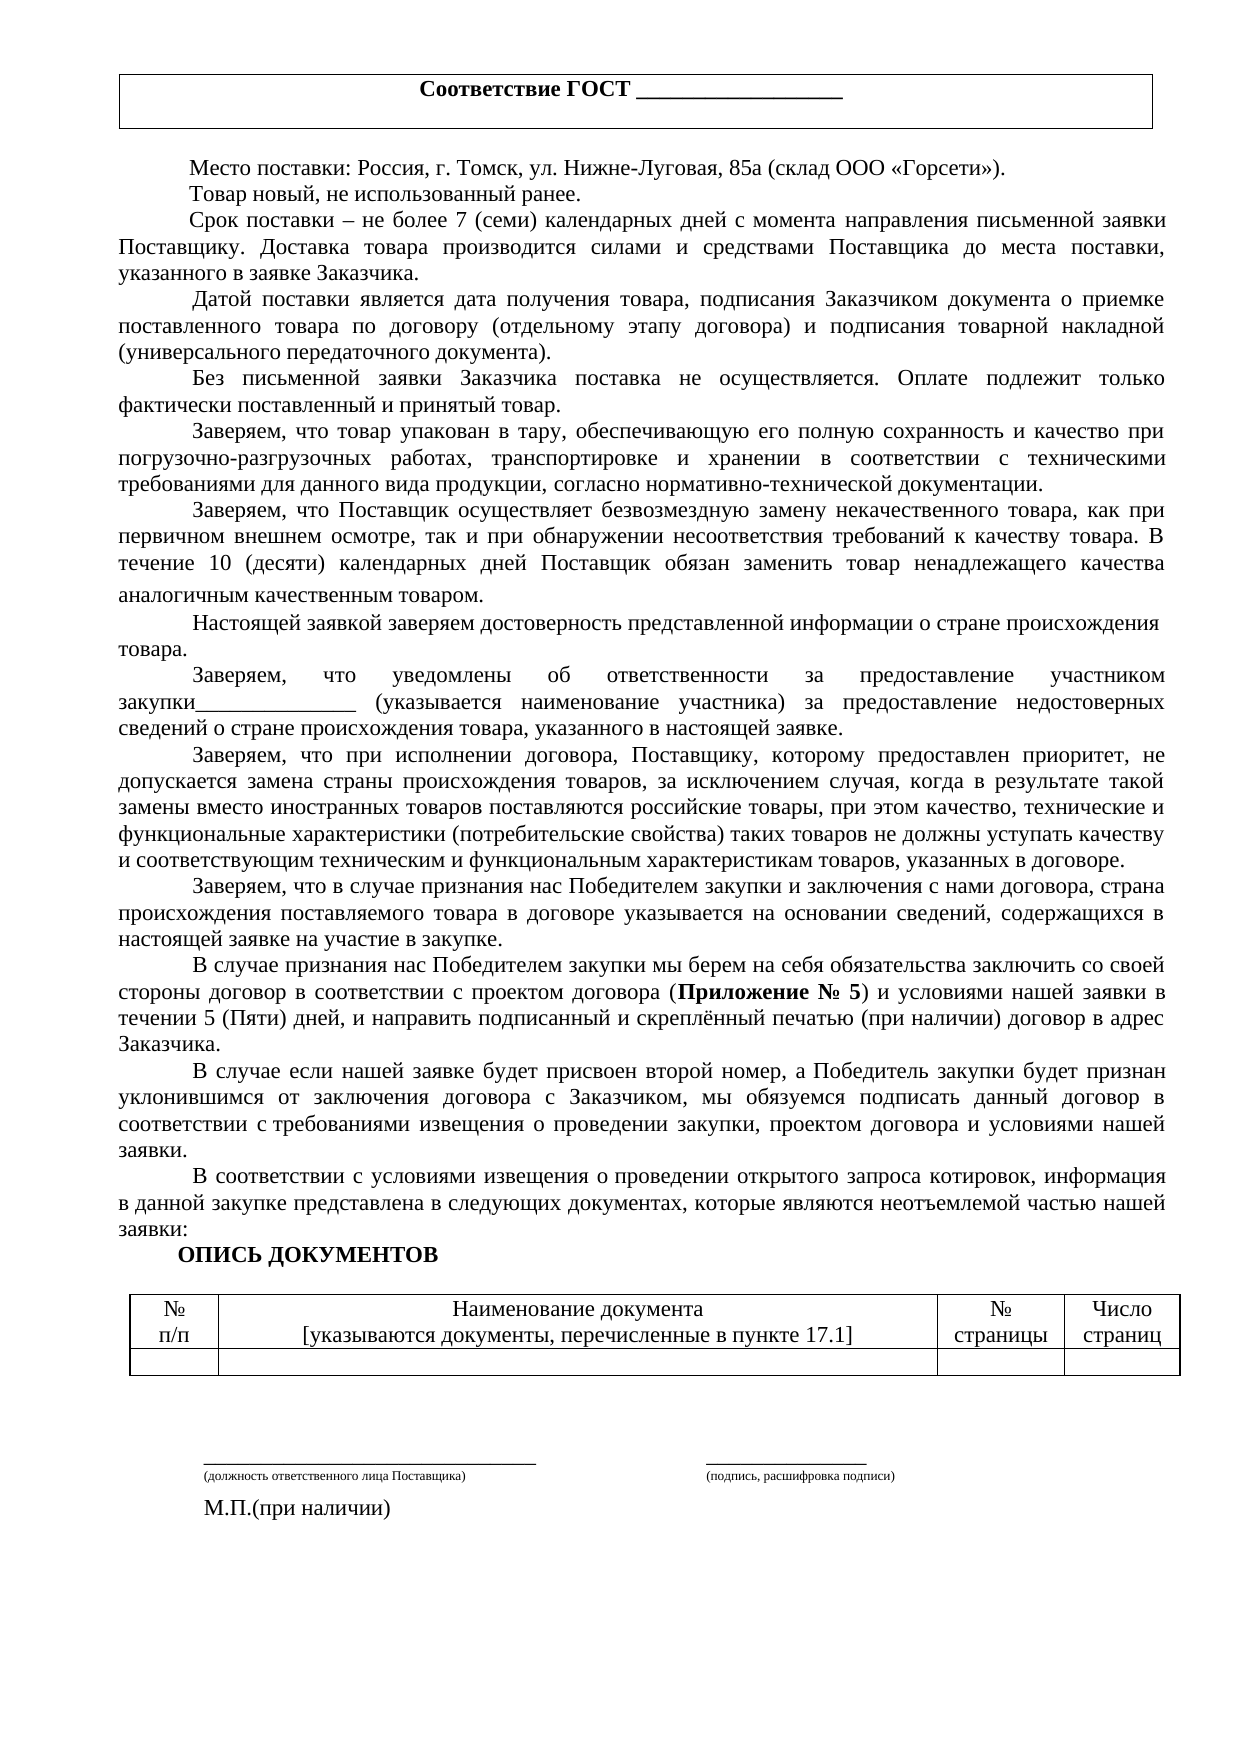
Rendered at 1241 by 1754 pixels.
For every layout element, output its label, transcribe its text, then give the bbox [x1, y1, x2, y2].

table_cell [938, 1349, 1064, 1375]
text В случае если нашей заявке будет присвоен второй номер, а Победитель закупки будет признан уклонившимся от заключения договора с Заказчиком, мы обязуемся подписать данный договор в соответствии с требованиями извещения о проведении закупки, проектом договора и условиями нашей заявки. [118, 1057, 1167, 1162]
table_cell [1065, 1349, 1179, 1375]
text Заверяем, что при исполнении договора, Поставщику, которому предоставлен приоритет, не допускается замена страны происхождения товаров, за исключением случая, когда в результате такой замены вместо иностранных товаров поставляются российские товары, при этом качество, технические и функциональные характеристики (потребительские свойства) таких товаров не должны уступать качеству и соответствующим техническим и функциональным характеристикам товаров, указанных в договоре. [118, 741, 1167, 872]
text В случае признания нас Победителем закупки мы берем на себя обязательства заключить со своей стороны договор в соответствии с проектом договора (Приложение № 5) и условиями нашей заявки в течении 5 (Пяти) дней, и направить подписанный и скреплённый печатью (при наличии) договор в адрес Заказчика. [118, 951, 1167, 1057]
table_header ______________ (подпись, расшифровка подписи) [695, 1441, 1197, 1521]
text Заверяем, что в случае признания нас Победителем закупки и заключения с нами договора, страна происхождения поставляемого товара в договоре указывается на основании сведений, содержащихся в настоящей заявке на участие в закупке. [118, 872, 1167, 951]
text Заверяем, что Поставщик осуществляет безвозмездную замену некачественного товара, как при первичном внешнем осмотре, так и при обнаружении несоответствия требований к качеству товара. В течение 10 (десяти) календарных дней Поставщик обязан заменить товар ненадлежащего качества аналогичным качественным товаром. [118, 496, 1167, 609]
text Без письменной заявки Заказчика поставка не осуществляется. Оплате подлежит только фактически поставленный и принятый товар. [118, 364, 1167, 417]
text Настоящей заявкой заверяем достоверность представленной информации о стране происхождения товара. [118, 609, 1161, 662]
text ОПИСЬ ДОКУМЕНТОВ [118, 1241, 1167, 1268]
table_cell [131, 1349, 218, 1375]
table_header № п/п [131, 1295, 218, 1348]
text Заверяем, что товар упакован в тару, обеспечивающую его полную сохранность и качество при погрузочно-разгрузочных работах, транспортировке и хранении в соответствии с техническими требованиями для данного вида продукции, согласно нормативно-технической документации. [118, 417, 1167, 496]
text Срок поставки – не более 7 (семи) календарных дней с момента направления письменной заявки Поставщику. Доставка товара производится силами и средствами Поставщика до места поставки, указанного в заявке Заказчика. [118, 206, 1167, 285]
table_cell Соответствие ГОСТ __________________ [120, 75, 1152, 128]
table_header Наименование документа [указываются документы, перечисленные в пункте 17.1] [219, 1295, 937, 1348]
text Место поставки: Россия, г. Томск, ул. Нижне-Луговая, 85а (склад ООО «Горсети»). [118, 154, 1167, 180]
text Датой поставки является дата получения товара, подписания Заказчиком документа о приемке поставленного товара по договору (отдельному этапу договора) и подписания товарной накладной (универсального передаточного документа). [118, 285, 1167, 364]
text Товар новый, не использованный ранее. [118, 180, 1167, 206]
table_header № страницы [938, 1295, 1064, 1348]
text В соответствии с условиями извещения о проведении открытого запроса котировок, информация в данной закупке представлена в следующих документах, которые являются неотъемлемой частью нашей заявки: [118, 1162, 1167, 1241]
table_cell [219, 1349, 937, 1375]
text Заверяем, что уведомлены об ответственности за предоставление участником закупки______________ (указывается наименование участника) за предоставление недостоверных сведений о стране происхождения товара, указанного в настоящей заявке. [118, 662, 1167, 741]
table_header Число страниц [1065, 1295, 1179, 1348]
table_header _____________________________ (должность ответственного лица Поставщика) М.П.(при наличии) [118, 1441, 695, 1521]
